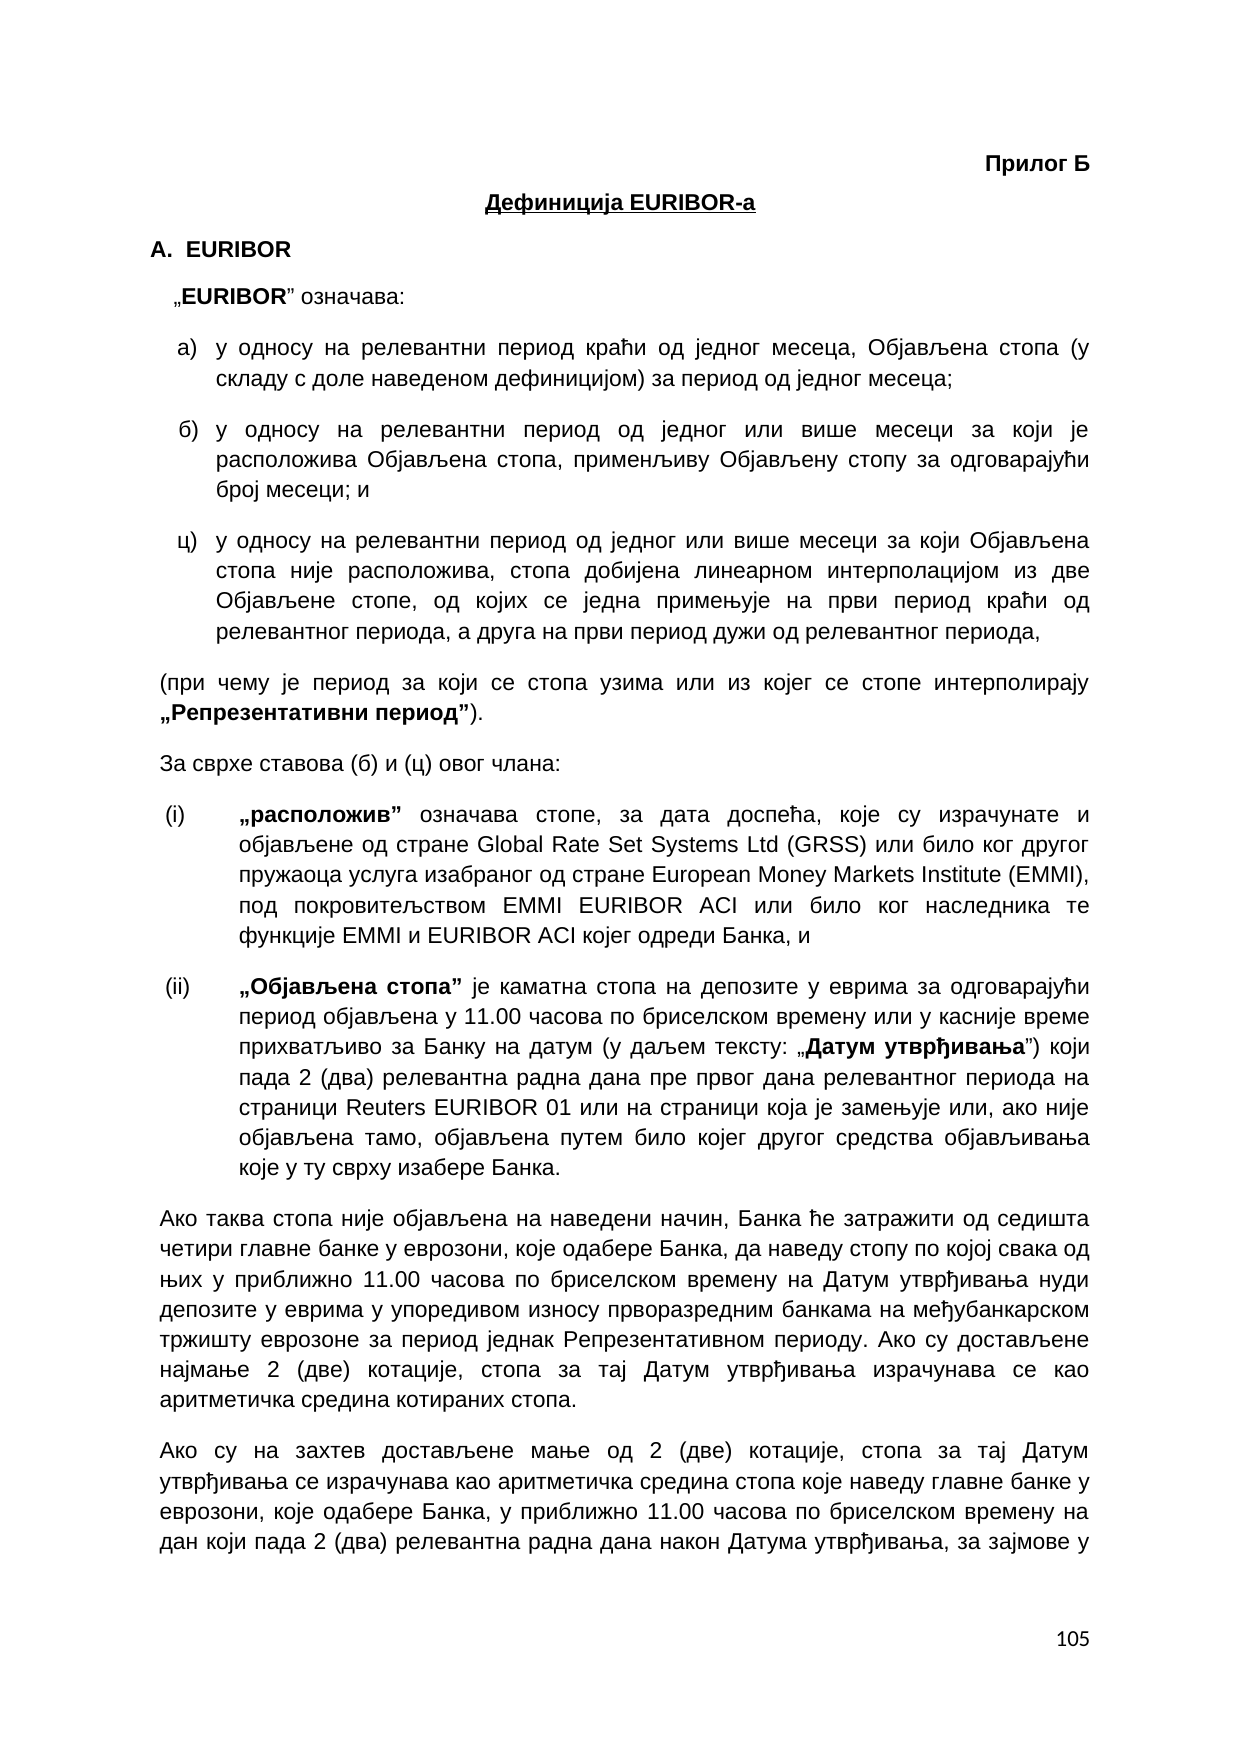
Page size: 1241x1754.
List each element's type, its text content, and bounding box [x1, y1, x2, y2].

text „EURIBOR” означава: [173, 283, 1090, 309]
text ц) у односу на релевантни период од једног или више месеци за који Објављена стопа није расположива, стопа добијена линеарном интерполацијом из две Објављене стопе, од којих се једна примењује на први период краћи од релевантног периода, а друга на први период дужи од релевантног периода, [177, 527, 1090, 644]
text а) у односу на релевантни период краћи од једног месеца, Објављена стопа (у складу с доле наведеном дефиницијом) за период од једног месеца; [177, 334, 1090, 391]
text (ii) „Објављена стопа” је каматна стопа на депозите у еврима за одговарајући период објављена у 11.00 часова по бриселском времену или у касније време прихватљиво за Банку на датум (у даљем тексту: „Датум утврђивања”) који пада 2 (два) релевантна радна дана пре првог дана релевантног периода на страници Reuters EURIBOR 01 или на страници која је замењује или, ако није објављена тамо, објављена путем било којег другог средства објављивања које у ту сврху изабере Банка. [165, 973, 1090, 1180]
text Дефиниција EURIBOR-а [150, 189, 1090, 215]
text (i) „расположив” означава стопе, за дата доспећа, које су израчунате и објављене од стране Global Rate Set Systems Ltd (GRSS) или било ког другог пружаоца услуга изабраног од стране European Money Markets Institute (EMMI), под покровитељством EMMI EURIBOR ACI или било ког наследника те функције EMMI и EURIBOR ACI којег одреди Банка, и [165, 801, 1090, 948]
text За сврхе ставова (б) и (ц) овог члана: [159, 750, 1090, 776]
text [159, 1437, 1090, 1554]
text б) у односу на релевантни период од једног или више месеци за који је расположива Објављена стопа, применљиву Објављену стопу за одговарајући број месеци; и [178, 416, 1090, 502]
text Ако таква стопа није објављена на наведени начин, Банка ће затражити од седишта четири главне банке у еврозони, које одабере Банка, да наведу стопу по којој свака од њих у приближно 11.00 часова по бриселском времену на Датум утврђивања нуди депозите у еврима у упоредивом износу прворазредним банкама на међубанкарском тржишту еврозоне за период једнак Репрезентативном периоду. Ако су достављене најмање 2 (две) котације, стопа за тај Датум утврђивања израчунава се као аритметичка средина котираних стопа. [159, 1205, 1090, 1413]
text (при чему је период за који се стопа узима или из којег се стопе интерполирају „Репрезентативни период”). [159, 669, 1090, 725]
text А. EURIBOR [150, 236, 1090, 262]
text Прилог Б [150, 150, 1090, 176]
